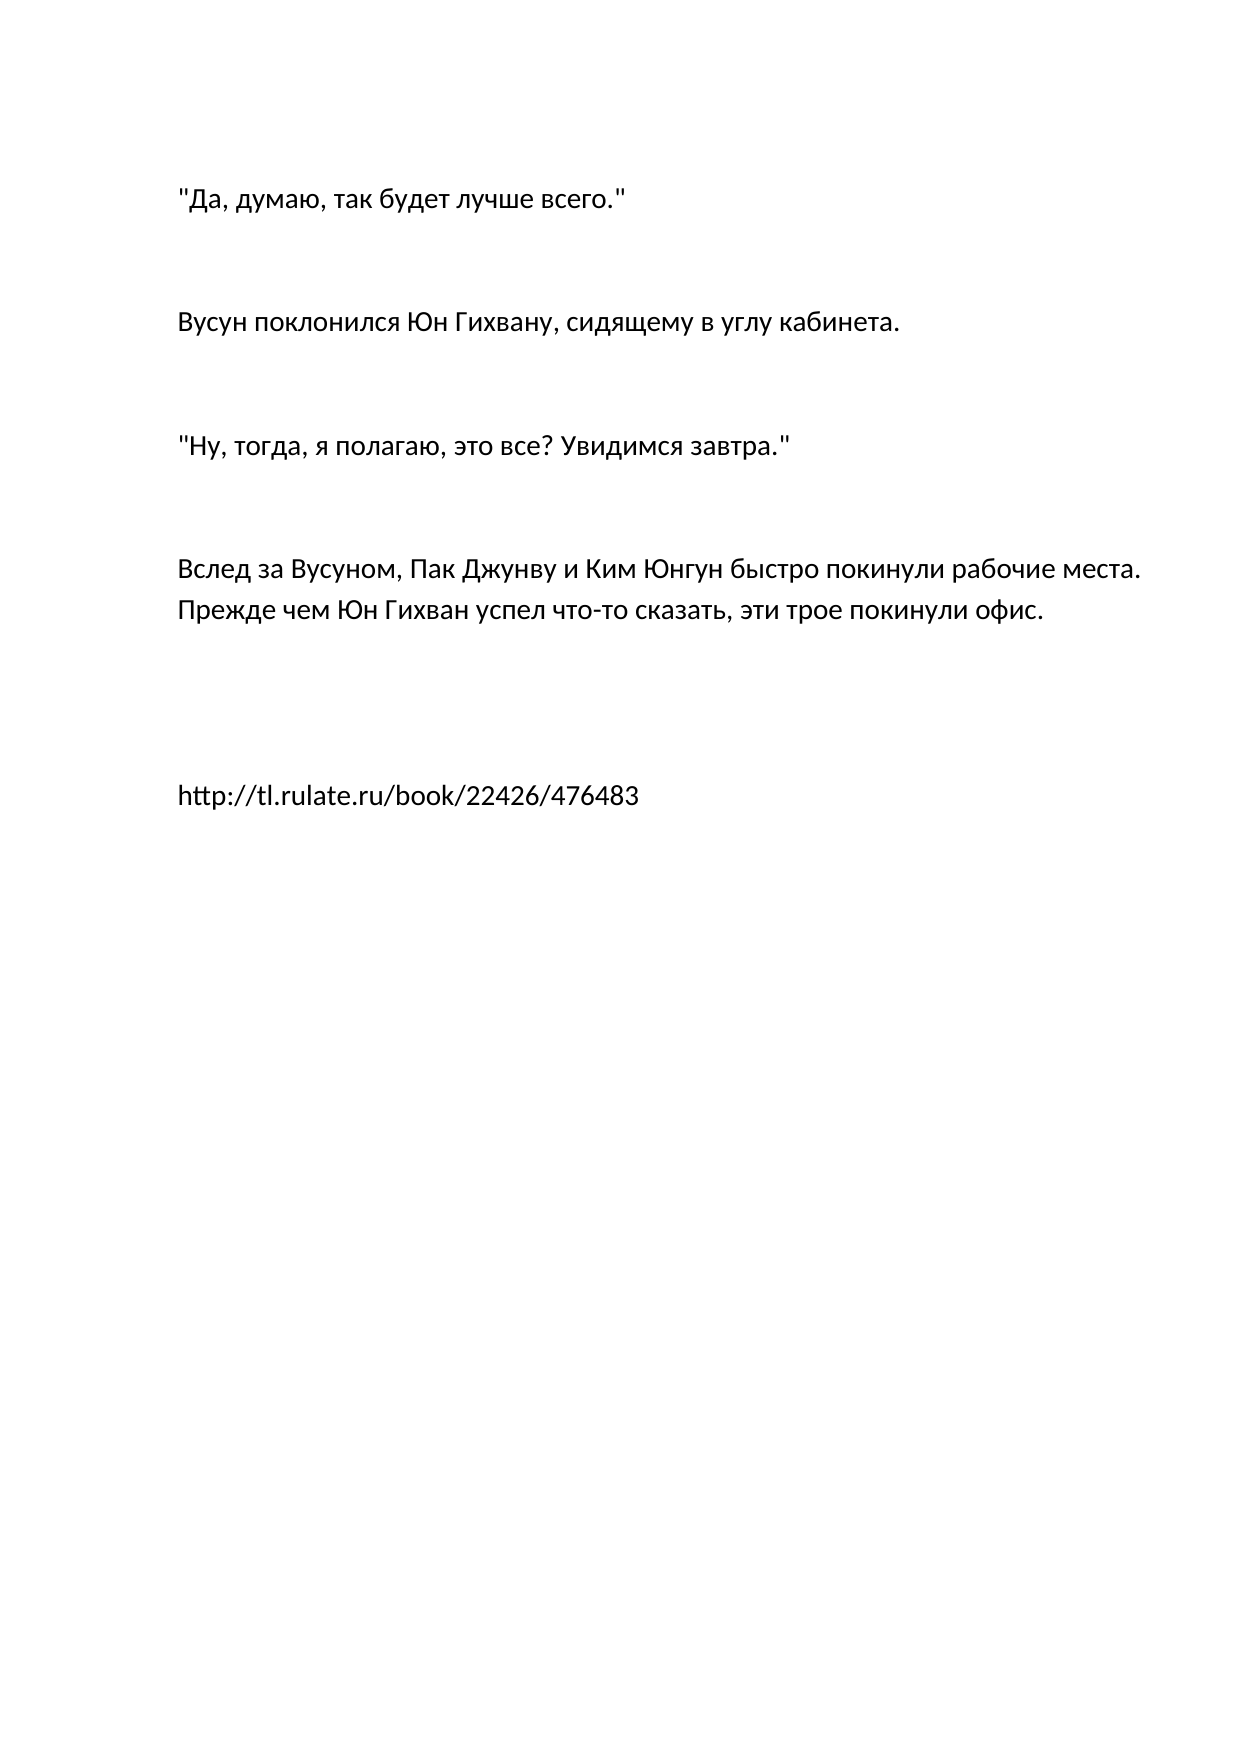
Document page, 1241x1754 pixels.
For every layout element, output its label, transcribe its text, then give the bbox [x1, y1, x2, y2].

text Вусун поклонился Юн Гихвану, сидящему в углу кабинета. [177, 303, 1152, 339]
text "Да, думаю, так будет лучше всего." [177, 180, 1152, 216]
text "Ну, тогда, я полагаю, это все? Увидимся завтра." [177, 427, 1152, 463]
text http://tl.rulate.ru/book/22426/476483 [177, 777, 1152, 812]
text Вслед за Вусуном, Пак Джунву и Ким Юнгун быстро покинули рабочие места. Прежде чем Юн Гихван успел что-то сказать, эти трое покинули офис. [177, 551, 1152, 627]
